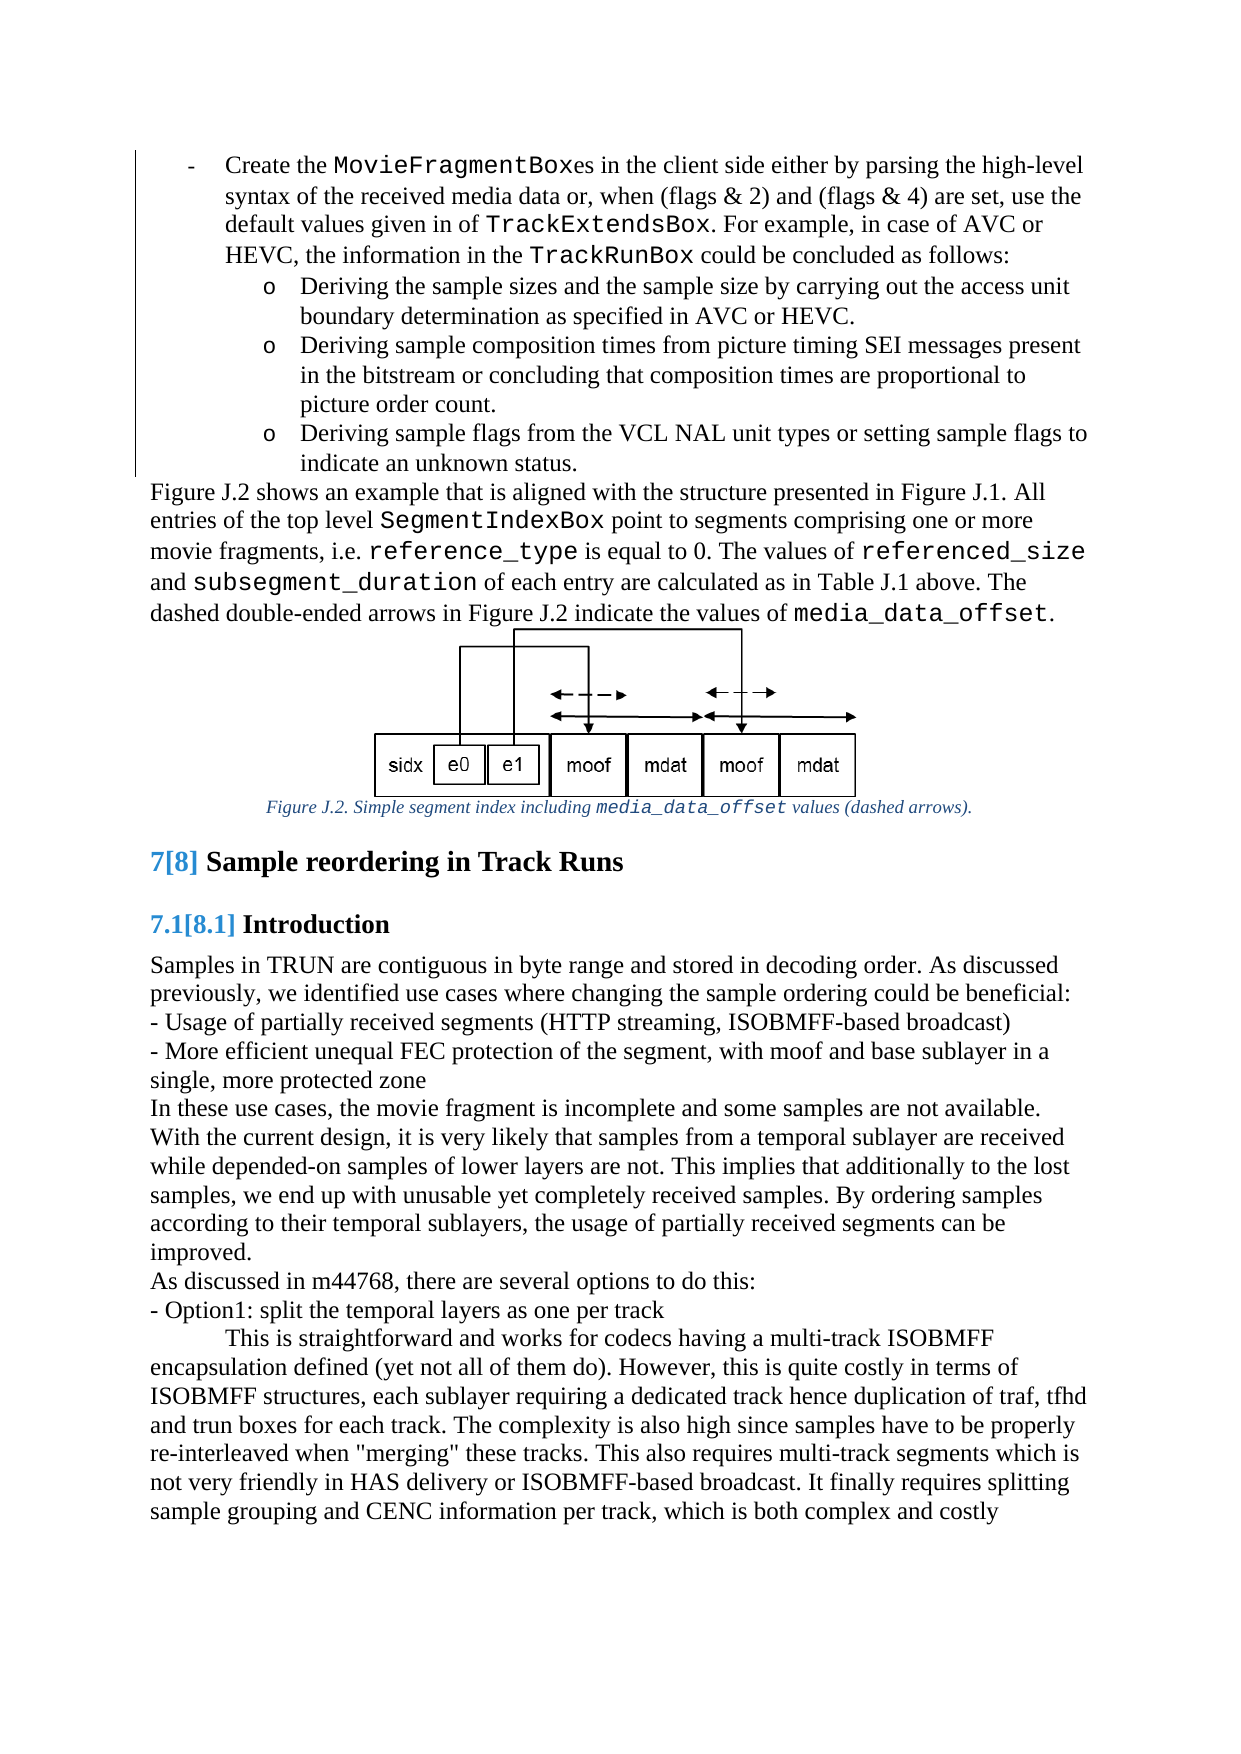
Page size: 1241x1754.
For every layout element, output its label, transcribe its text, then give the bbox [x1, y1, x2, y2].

subtitle Sample reordering in Track Runs [150, 844, 1090, 878]
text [150, 1323, 1090, 1525]
list Deriving sample composition times from picture timing SEI messages present in the bitstream or concluding that composition times are proportional to picture order count. [262, 330, 1090, 418]
text - Option1: split the temporal layers as one per track [150, 1295, 1090, 1323]
subtitle Introduction [150, 908, 1090, 939]
picture [374, 628, 867, 797]
list Deriving the sample sizes and the sample size by carrying out the access unit boundary determination as specified in AVC or HEVC. [262, 271, 1090, 330]
text In these use cases, the movie fragment is incomplete and some samples are not available. With the current design, it is very likely that samples from a temporal sublayer are received while depended-on samples of lower layers are not. This implies that additionally to the lost samples, we end up with unusable yet completely received samples. By ordering samples according to their temporal sublayers, the usage of partially received segments can be improved. [150, 1093, 1090, 1266]
list Deriving sample flags from the VCL NAL unit types or setting sample flags to indicate an unknown status. [262, 418, 1090, 477]
text - More efficient unequal FEC protection of the segment, with moof and base sublayer in a single, more protected zone [150, 1036, 1090, 1093]
list Create the MovieFragmentBoxes in the client side either by parsing the high-level syntax of the received media data or, when (flags & 2) and (flags & 4) are set, use the default values given in of TrackExtendsBox. For example, in case of AVC or HEVC, the information in the TrackRunBox could be concluded as follows: [187, 150, 1090, 271]
text Figure J.2. Simple segment index including media_data_offset values (dashed arrows). [150, 796, 1090, 819]
text As discussed in m44768, there are several options to do this: [150, 1266, 1090, 1295]
text - Usage of partially received segments (HTTP streaming, ISOBMFF-based broadcast) [150, 1007, 1090, 1036]
text Samples in TRUN are contiguous in byte range and stored in decoding order. As discussed previously, we identified use cases where changing the sample ordering could be beneficial: [150, 950, 1090, 1007]
text Figure J.2 shows an example that is aligned with the structure presented in Figure J.1. All entries of the top level SegmentIndexBox point to segments comprising one or more movie fragments, i.e. reference_type is equal to 0. The values of referenced_size and subsegment_duration of each entry are calculated as in Table J.1 above. The dashed double-ended arrows in Figure J.2 indicate the values of media_data_offset. [150, 477, 1090, 629]
